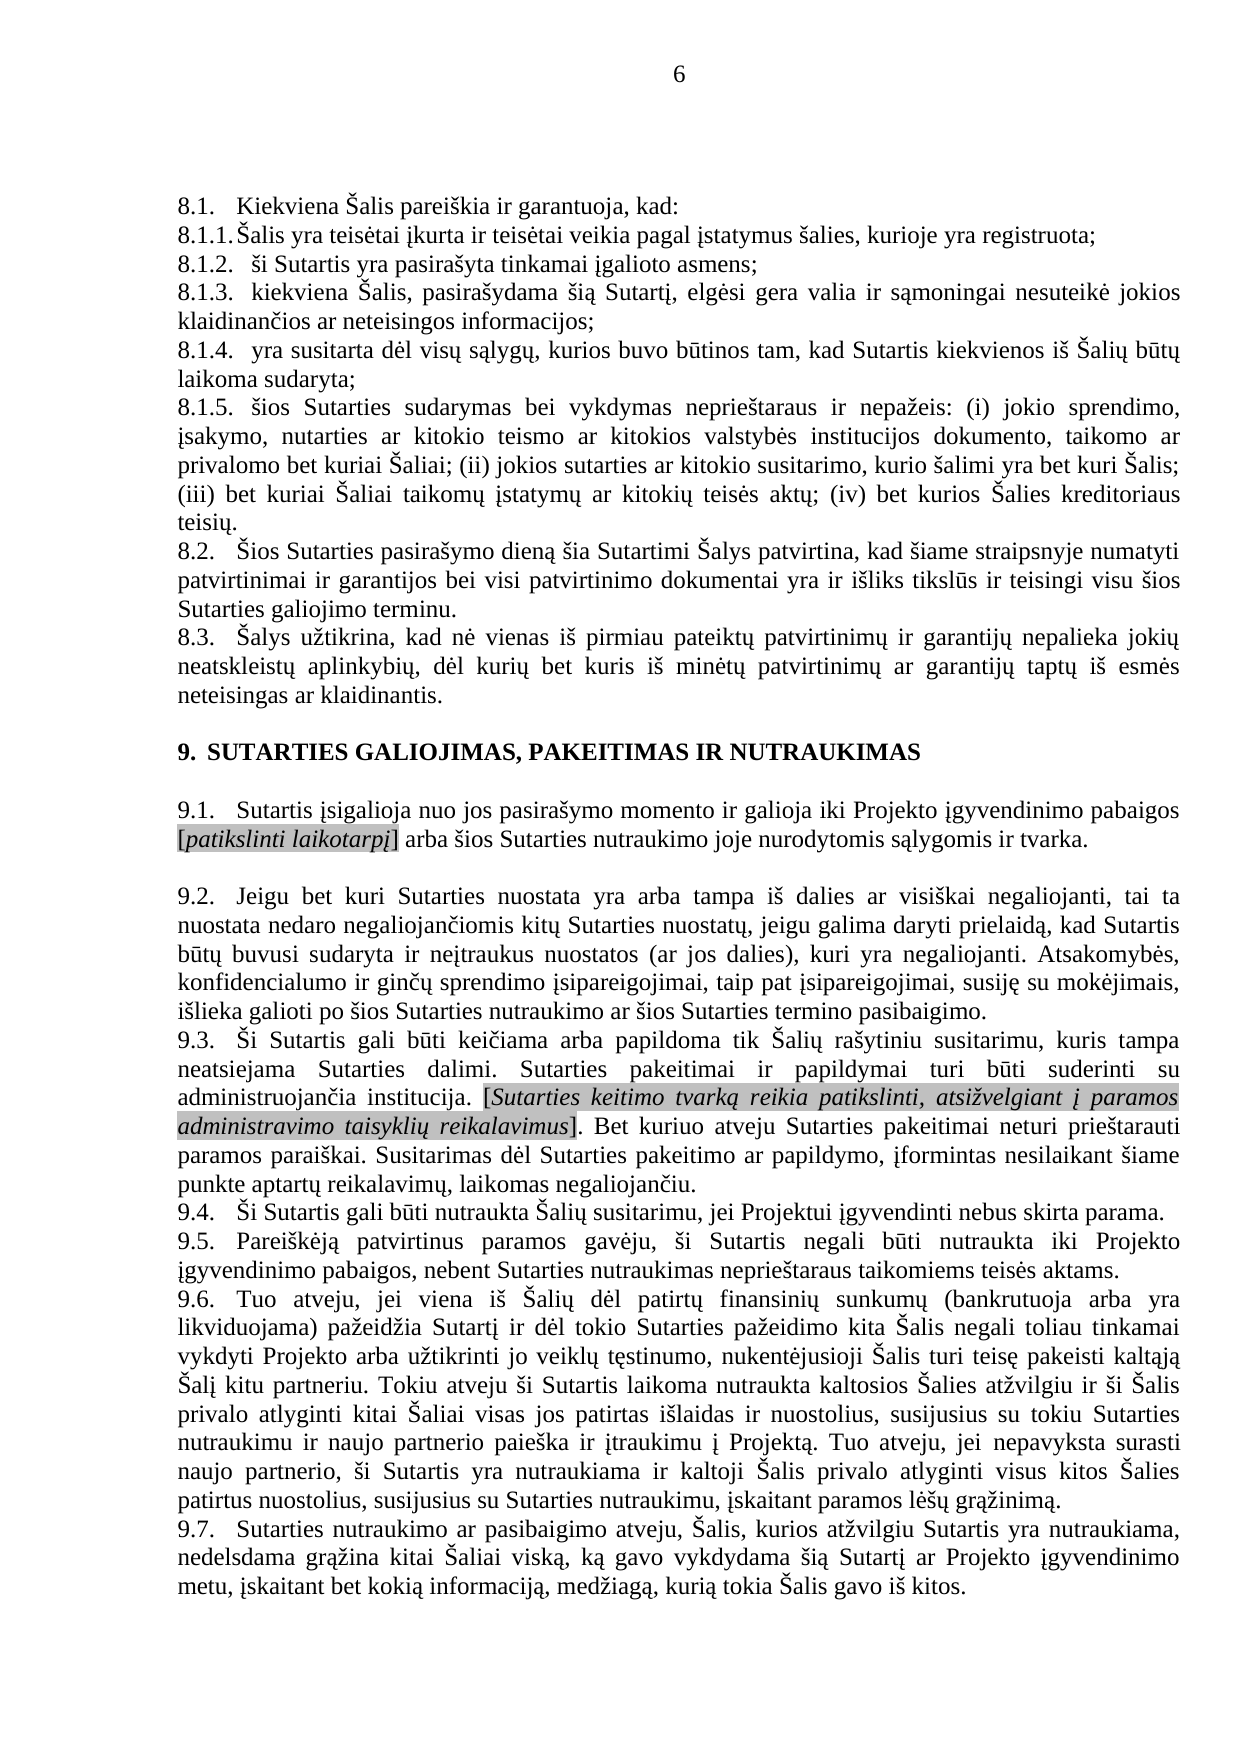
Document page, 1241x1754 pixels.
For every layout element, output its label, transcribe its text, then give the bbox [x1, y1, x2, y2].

text 8.2. Šios Sutarties pasirašymo dieną šia Sutartimi Šalys patvirtina, kad šiame straipsnyje numatyti patvirtinimai ir garantijos bei visi patvirtinimo dokumentai yra ir išliks tikslūs ir teisingi visu šios Sutarties galiojimo terminu. [177, 536, 1181, 622]
text 8.1.1. Šalis yra teisėtai įkurta ir teisėtai veikia pagal įstatymus šalies, kurioje yra registruota; [177, 220, 1181, 249]
text 8.1.5. šios Sutarties sudarymas bei vykdymas neprieštaraus ir nepažeis: (i) jokio sprendimo, įsakymo, nutarties ar kitokio teismo ar kitokios valstybės institucijos dokumento, taikomo ar privalomo bet kuriai Šaliai; (ii) jokios sutarties ar kitokio susitarimo, kurio šalimi yra bet kuri Šalis; (iii) bet kuriai Šaliai taikomų įstatymų ar kitokių teisės aktų; (iv) bet kurios Šalies kreditoriaus teisių. [177, 392, 1181, 536]
text 8.1.3. kiekviena Šalis, pasirašydama šią Sutartį, elgėsi gera valia ir sąmoningai nesuteikė jokios klaidinančios ar neteisingos informacijos; [177, 277, 1181, 335]
text 9.3. Ši Sutartis gali būti keičiama arba papildoma tik Šalių rašytiniu susitarimu, kuris tampa neatsiejama Sutarties dalimi. Sutarties pakeitimai ir papildymai turi būti suderinti su administruojančia institucija. [Sutarties keitimo tvarką reikia patikslinti, atsižvelgiant į paramos administravimo taisyklių reikalavimus]. Bet kuriuo atveju Sutarties pakeitimai neturi prieštarauti paramos paraiškai. Susitarimas dėl Sutarties pakeitimo ar papildymo, įformintas nesilaikant šiame punkte aptartų reikalavimų, laikomas negaliojančiu. [177, 1025, 1181, 1197]
text 9. SUTARTIES GALIOJIMAS, PAKEITIMAS IR NUTRAUKIMAS [177, 737, 1181, 766]
text 9.2. Jeigu bet kuri Sutarties nuostata yra arba tampa iš dalies ar visiškai negaliojanti, tai ta nuostata nedaro negaliojančiomis kitų Sutarties nuostatų, jeigu galima daryti prielaidą, kad Sutartis būtų buvusi sudaryta ir neįtraukus nuostatos (ar jos dalies), kuri yra negaliojanti. Atsakomybės, konfidencialumo ir ginčų sprendimo įsipareigojimai, taip pat įsipareigojimai, susiję su mokėjimais, išlieka galioti po šios Sutarties nutraukimo ar šios Sutarties termino pasibaigimo. [177, 881, 1181, 1025]
text 8.1.2. ši Sutartis yra pasirašyta tinkamai įgalioto asmens; [177, 249, 1181, 277]
text 8.1.4. yra susitarta dėl visų sąlygų, kurios buvo būtinos tam, kad Sutartis kiekvienos iš Šalių būtų laikoma sudaryta; [177, 335, 1181, 392]
text 9.6. Tuo atveju, jei viena iš Šalių dėl patirtų finansinių sunkumų (bankrutuoja arba yra likviduojama) pažeidžia Sutartį ir dėl tokio Sutarties pažeidimo kita Šalis negali toliau tinkamai vykdyti Projekto arba užtikrinti jo veiklų tęstinumo, nukentėjusioji Šalis turi teisę pakeisti kaltąją Šalį kitu partneriu. Tokiu atveju ši Sutartis laikoma nutraukta kaltosios Šalies atžvilgiu ir ši Šalis privalo atlyginti kitai Šaliai visas jos patirtas išlaidas ir nuostolius, susijusius su tokiu Sutarties nutraukimu ir naujo partnerio paieška ir įtraukimu į Projektą. Tuo atveju, jei nepavyksta surasti naujo partnerio, ši Sutartis yra nutraukiama ir kaltoji Šalis privalo atlyginti visus kitos Šalies patirtus nuostolius, susijusius su Sutarties nutraukimu, įskaitant paramos lėšų grąžinimą. [177, 1284, 1181, 1514]
text 9.1. Sutartis įsigalioja nuo jos pasirašymo momento ir galioja iki Projekto įgyvendinimo pabaigos [patikslinti laikotarpį] arba šios Sutarties nutraukimo joje nurodytomis sąlygomis ir tvarka. [177, 795, 1181, 852]
text 9.7. Sutarties nutraukimo ar pasibaigimo atveju, Šalis, kurios atžvilgiu Sutartis yra nutraukiama, nedelsdama grąžina kitai Šaliai viską, ką gavo vykdydama šią Sutartį ar Projekto įgyvendinimo metu, įskaitant bet kokią informaciją, medžiagą, kurią tokia Šalis gavo iš kitos. [177, 1514, 1181, 1600]
text 8.3. Šalys užtikrina, kad nė vienas iš pirmiau pateiktų patvirtinimų ir garantijų nepalieka jokių neatskleistų aplinkybių, dėl kurių bet kuris iš minėtų patvirtinimų ar garantijų taptų iš esmės neteisingas ar klaidinantis. [177, 622, 1181, 709]
text 9.4. Ši Sutartis gali būti nutraukta Šalių susitarimu, jei Projektui įgyvendinti nebus skirta parama. [177, 1197, 1181, 1226]
text 9.5. Pareiškėją patvirtinus paramos gavėju, ši Sutartis negali būti nutraukta iki Projekto įgyvendinimo pabaigos, nebent Sutarties nutraukimas neprieštaraus taikomiems teisės aktams. [177, 1226, 1181, 1284]
text 8.1. Kiekviena Šalis pareiškia ir garantuoja, kad: [177, 191, 1181, 220]
